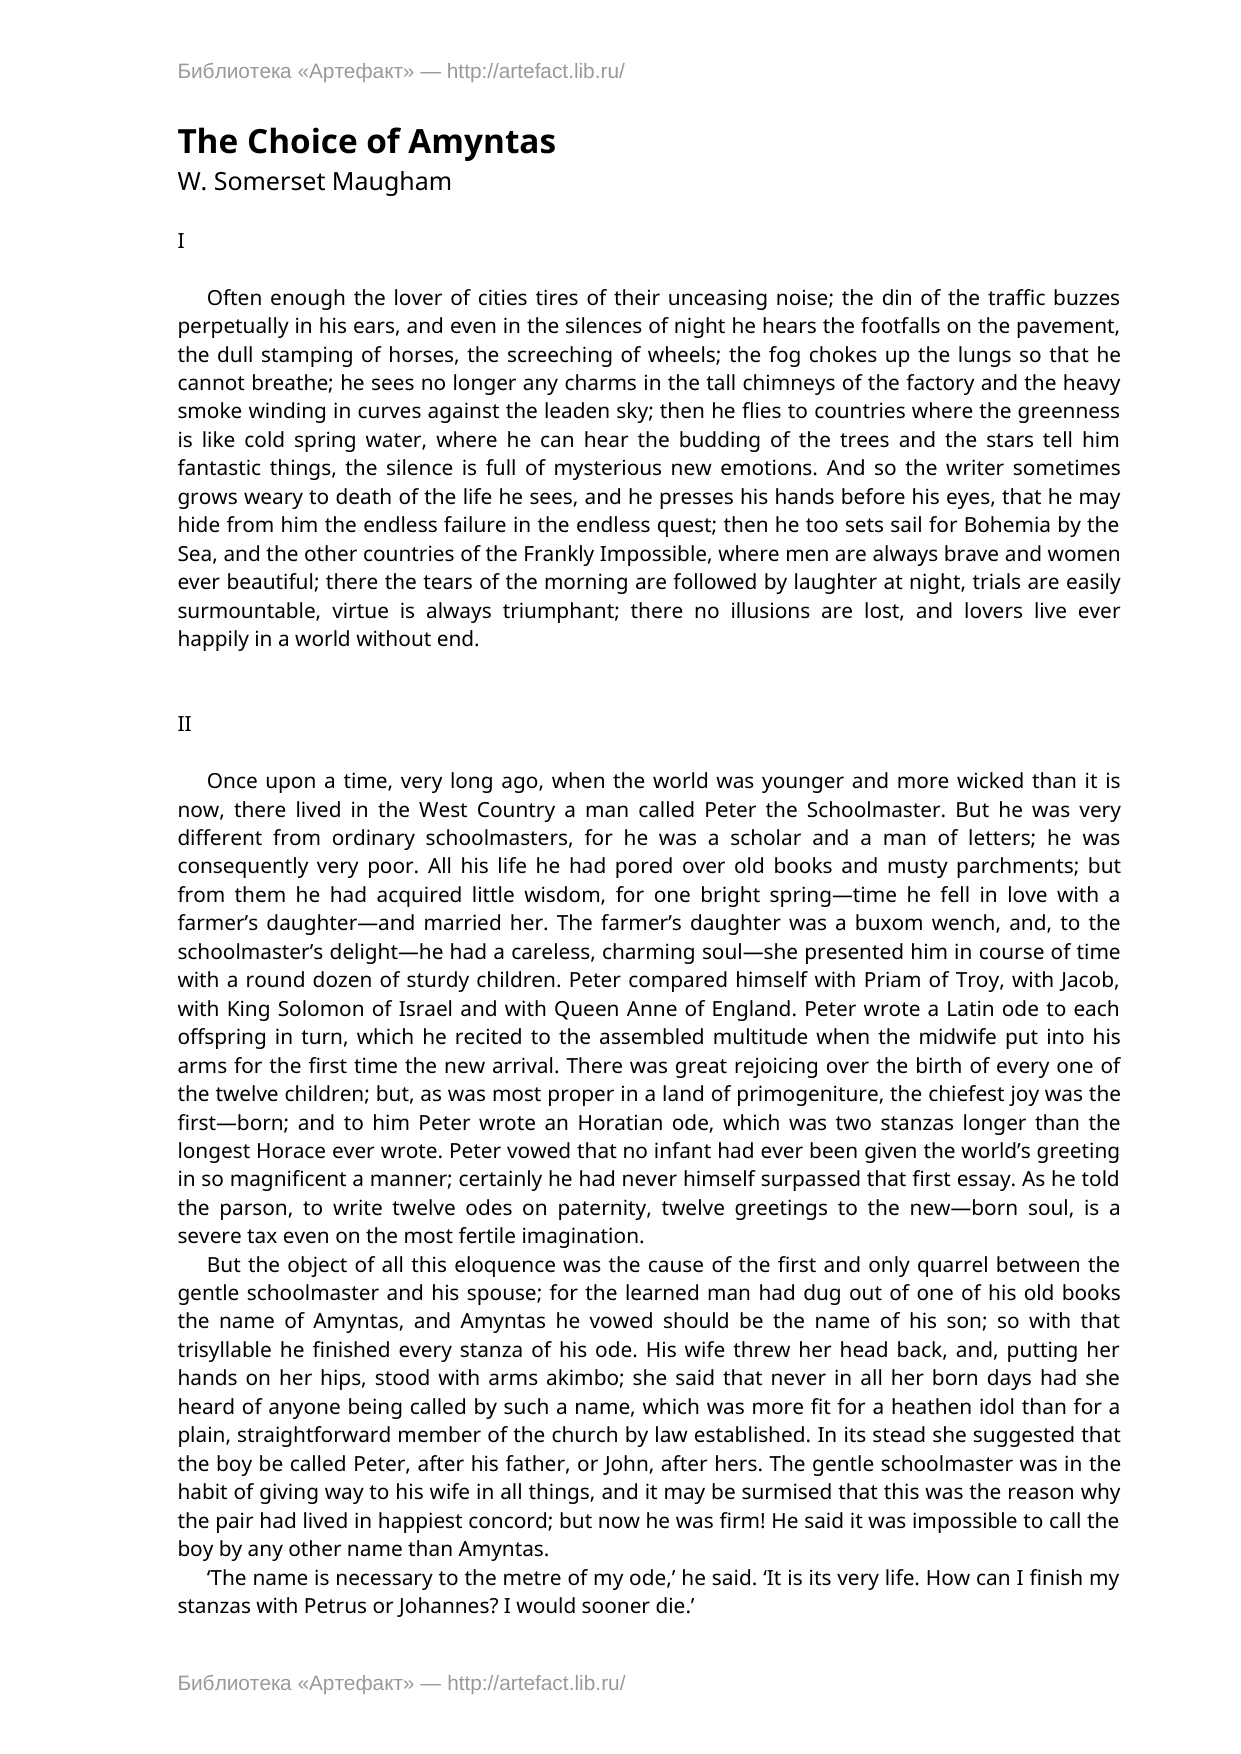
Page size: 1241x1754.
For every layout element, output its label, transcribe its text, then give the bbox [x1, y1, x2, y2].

subtitle II [177, 709, 1122, 738]
text Often enough the lover of cities tires of their unceasing noise; the din of the traffic buzzes perpetually in his ears, and even in the silences of night he hears the footfalls on the pavement, the dull stamping of horses, the screeching of wheels; the fog chokes up the lungs so that he cannot breathe; he sees no longer any charms in the tall chimneys of the factory and the heavy smoke winding in curves against the leaden sky; then he flies to countries where the greenness is like cold spring water, where he can hear the budding of the trees and the stars tell him fantastic things, the silence is full of mysterious new emotions. And so the writer sometimes grows weary to death of the life he sees, and he presses his hands before his eyes, that he may hide from him the endless failure in the endless quest; then he too sets sail for Bohemia by the Sea, and the other countries of the Frankly Impossible, where men are always brave and women ever beautiful; there the tears of the morning are followed by laughter at night, trials are easily surmountable, virtue is always triumphant; there no illusions are lost, and lovers live ever happily in a world without end. [177, 283, 1122, 653]
subtitle The Choice of Amyntas [177, 118, 1122, 163]
subtitle I [177, 226, 1122, 254]
text ‘The name is necessary to the metre of my ode,’ he said. ‘It is its very life. How can I finish my stanzas with Petrus or Johannes? I would sooner die.’ [177, 1563, 1122, 1619]
text W. Somerset Maugham [177, 163, 1122, 198]
text But the object of all this eloquence was the cause of the first and only quarrel between the gentle schoolmaster and his spouse; for the learned man had dug out of one of his old books the name of Amyntas, and Amyntas he vowed should be the name of his son; so with that trisyllable he finished every stanza of his ode. His wife threw her head back, and, putting her hands on her hips, stood with arms akimbo; she said that never in all her born days had she heard of anyone being called by such a name, which was more fit for a heathen idol than for a plain, straightforward member of the church by law established. In its stead she suggested that the boy be called Peter, after his father, or John, after hers. The gentle schoolmaster was in the habit of giving way to his wife in all things, and it may be surmised that this was the reason why the pair had lived in happiest concord; but now he was firm! He said it was impossible to call the boy by any other name than Amyntas. [177, 1250, 1122, 1563]
text Once upon a time, very long ago, when the world was younger and more wicked than it is now, there lived in the West Country a man called Peter the Schoolmaster. But he was very different from ordinary schoolmasters, for he was a scholar and a man of letters; he was consequently very poor. All his life he had pored over old books and musty parchments; but from them he had acquired little wisdom, for one bright spring—time he fell in love with a farmer’s daughter—and married her. The farmer’s daughter was a buxom wench, and, to the schoolmaster’s delight—he had a careless, charming soul—she presented him in course of time with a round dozen of sturdy children. Peter compared himself with Priam of Troy, with Jacob, with King Solomon of Israel and with Queen Anne of England. Peter wrote a Latin ode to each offspring in turn, which he recited to the assembled multitude when the midwife put into his arms for the first time the new arrival. There was great rejoicing over the birth of every one of the twelve children; but, as was most proper in a land of primogeniture, the chiefest joy was the first—born; and to him Peter wrote an Horatian ode, which was two stanzas longer than the longest Horace ever wrote. Peter vowed that no infant had ever been given the world’s greeting in so magnificent a manner; certainly he had never himself surpassed that first essay. As he told the parson, to write twelve odes on paternity, twelve greetings to the new—born soul, is a severe tax even on the most fertile imagination. [177, 766, 1122, 1250]
